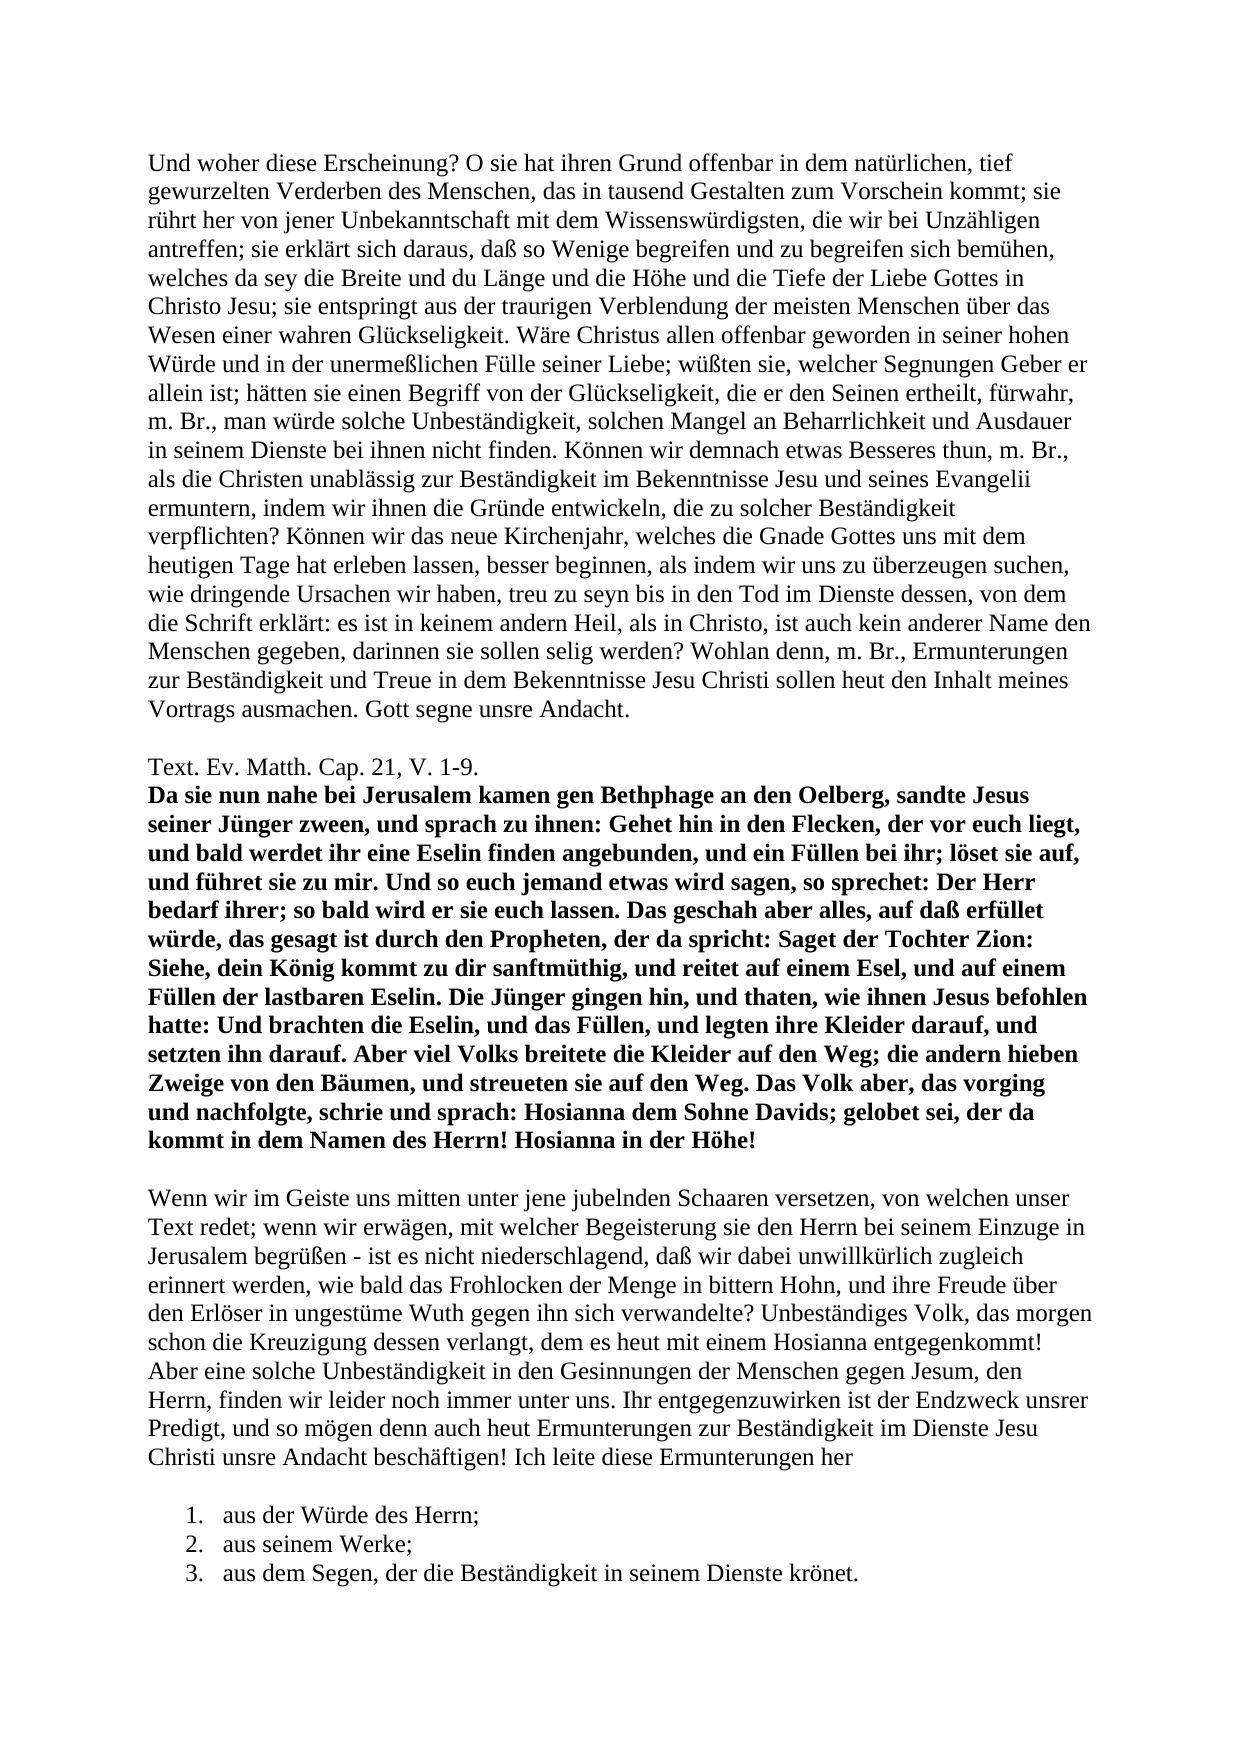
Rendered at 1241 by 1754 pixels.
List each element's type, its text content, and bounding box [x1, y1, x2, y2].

text Wenn wir im Geiste uns mitten unter jene jubelnden Schaaren versetzen, von welchen unser Text redet; wenn wir erwägen, mit welcher Begeisterung sie den Herrn bei seinem Einzuge in Jerusalem begrüßen - ist es nicht niederschlagend, daß wir dabei unwillkürlich zugleich erinnert werden, wie bald das Frohlocken der Menge in bittern Hohn, und ihre Freude über den Erlöser in ungestüme Wuth gegen ihn sich verwandelte? Unbeständiges Volk, das morgen schon die Kreuzigung dessen verlangt, dem es heut mit einem Hosianna entgegenkommt! Aber eine solche Unbeständigkeit in den Gesinnungen der Menschen gegen Jesum, den Herrn, finden wir leider noch immer unter uns. Ihr entgegenzuwirken ist der Endzweck unsrer Predigt, und so mögen denn auch heut Ermunterungen zur Beständigkeit im Dienste Jesu Christi unsre Andacht beschäftigen! Ich leite diese Ermunterungen her [148, 1183, 1093, 1471]
text Und woher diese Erscheinung? O sie hat ihren Grund offenbar in dem natürlichen, tief gewurzelten Verderben des Menschen, das in tausend Gestalten zum Vorschein kommt; sie rührt her von jener Unbekanntschaft mit dem Wissenswürdigsten, die wir bei Unzähligen antreffen; sie erklärt sich daraus, daß so Wenige begreifen und zu begreifen sich bemühen, welches da sey die Breite und du Länge und die Höhe und die Tiefe der Liebe Gottes in Christo Jesu; sie entspringt aus der traurigen Verblendung der meisten Menschen über das Wesen einer wahren Glückseligkeit. Wäre Christus allen offenbar geworden in seiner hohen Würde und in der unermeßlichen Fülle seiner Liebe; wüßten sie, welcher Segnungen Geber er allein ist; hätten sie einen Begriff von der Glückseligkeit, die er den Seinen ertheilt, fürwahr, m. Br., man würde solche Unbeständigkeit, solchen Mangel an Beharrlichkeit und Ausdauer in seinem Dienste bei ihnen nicht finden. Können wir demnach etwas Besseres thun, m. Br., als die Christen unablässig zur Beständigkeit im Bekenntnisse Jesu und seines Evangelii ermuntern, indem wir ihnen die Gründe entwickeln, die zu solcher Beständigkeit verpflichten? Können wir das neue Kirchenjahr, welches die Gnade Gottes uns mit dem heutigen Tage hat erleben lassen, besser beginnen, als indem wir uns zu überzeugen suchen, wie dringende Ursachen wir haben, treu zu seyn bis in den Tod im Dienste dessen, von dem die Schrift erklärt: es ist in keinem andern Heil, als in Christo, ist auch kein anderer Name den Menschen gegeben, darinnen sie sollen selig werden? Wohlan denn, m. Br., Ermunterungen zur Beständigkeit und Treue in dem Bekenntnisse Jesu Christi sollen heut den Inhalt meines Vortrags ausmachen. Gott segne unsre Andacht. [148, 148, 1093, 723]
text Text. Ev. Matth. Cap. 21, V. 1-9. Da sie nun nahe bei Jerusalem kamen gen Bethphage an den Oelberg, sandte Jesus seiner Jünger zween, und sprach zu ihnen: Gehet hin in den Flecken, der vor euch liegt, und bald werdet ihr eine Eselin finden angebunden, und ein Füllen bei ihr; löset sie auf, und führet sie zu mir. Und so euch jemand etwas wird sagen, so sprechet: Der Herr bedarf ihrer; so bald wird er sie euch lassen. Das geschah aber alles, auf daß erfüllet würde, das gesagt ist durch den Propheten, der da spricht: Saget der Tochter Zion: Siehe, dein König kommt zu dir sanftmüthig, und reitet auf einem Esel, und auf einem Füllen der lastbaren Eselin. Die Jünger gingen hin, und thaten, wie ihnen Jesus befohlen hatte: Und brachten die Eselin, und das Füllen, und legten ihre Kleider darauf, und setzten ihn darauf. Aber viel Volks breitete die Kleider auf den Weg; die andern hieben Zweige von den Bäumen, und streueten sie auf den Weg. Das Volk aber, das vorging und nachfolgte, schrie und sprach: Hosianna dem Sohne Davids; gelobet sei, der da kommt in dem Namen des Herrn! Hosianna in der Höhe! [148, 752, 1093, 1154]
list aus seinem Werke; [185, 1558, 1093, 1587]
list aus der Würde des Herrn; [185, 1500, 1093, 1529]
